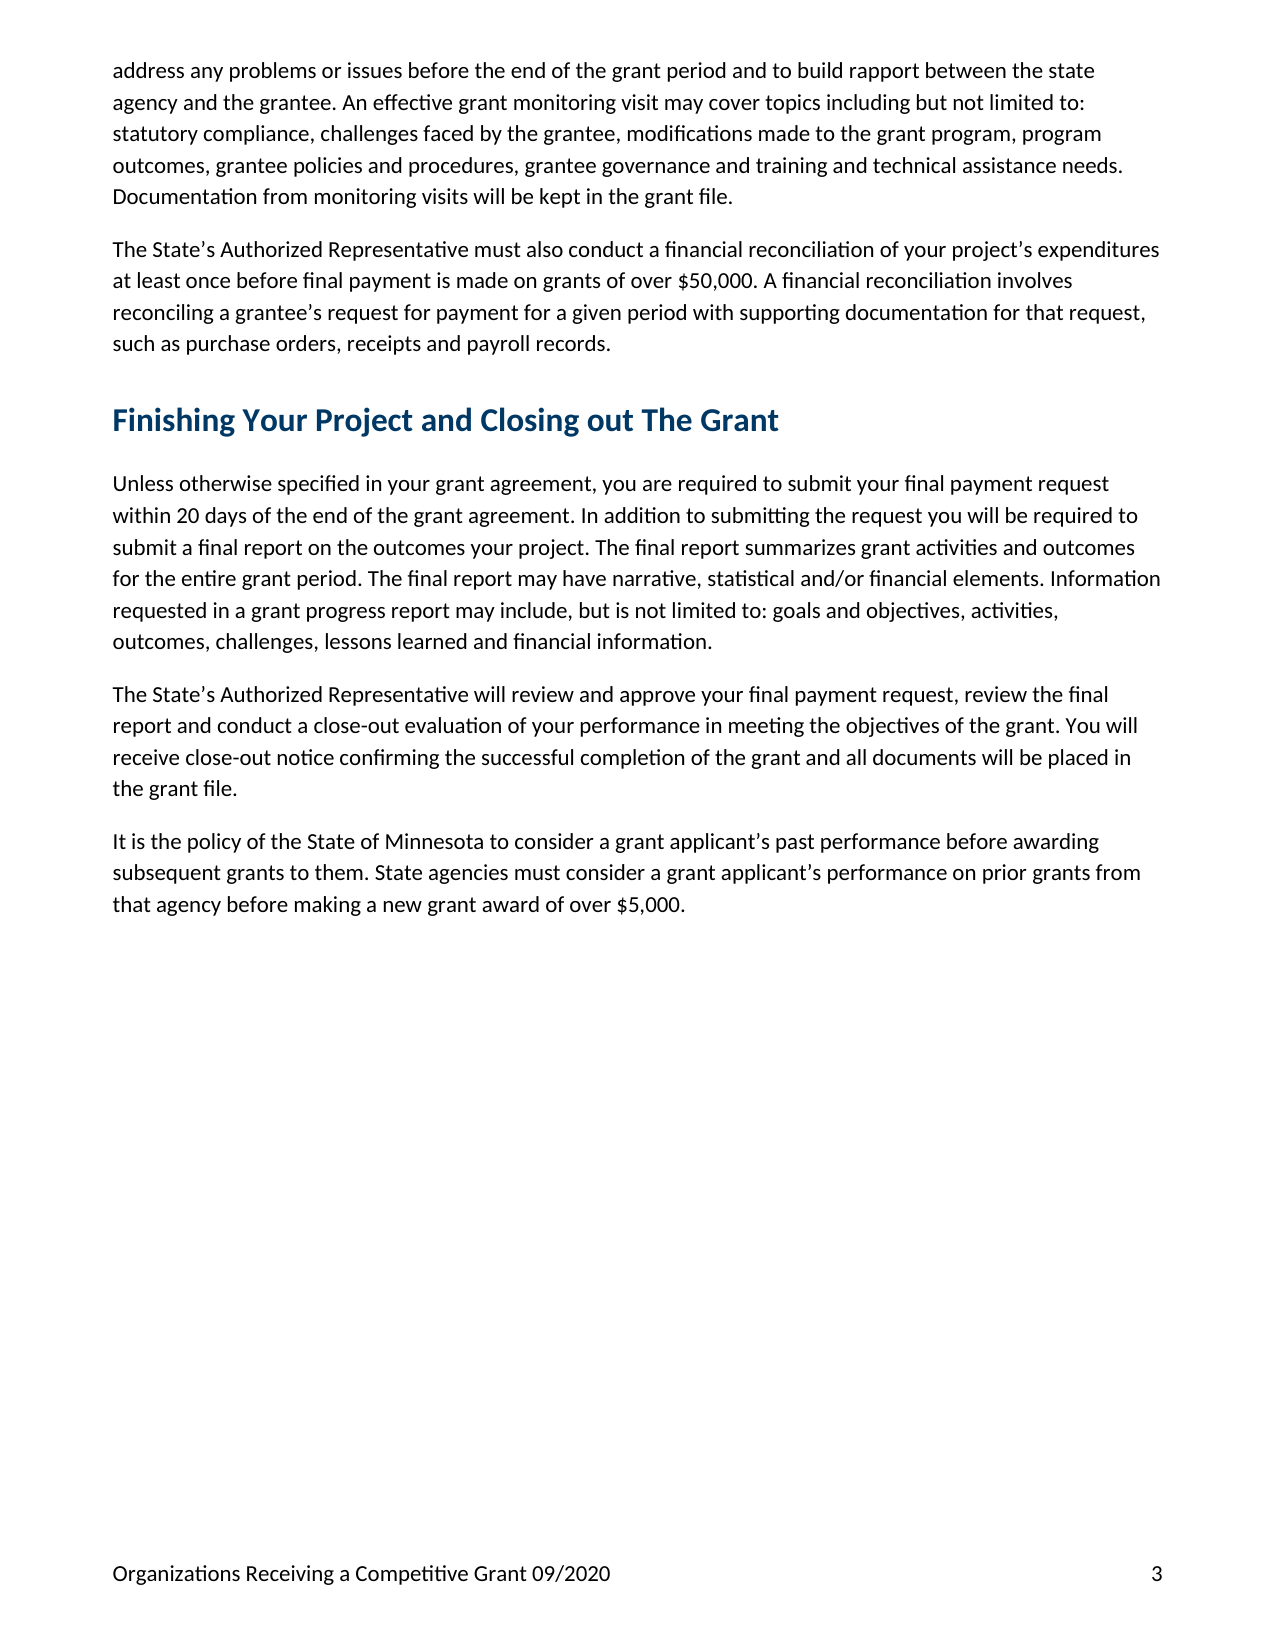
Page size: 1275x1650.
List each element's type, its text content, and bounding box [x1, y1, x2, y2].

text Unless otherwise specified in your grant agreement, you are required to submit your final payment request within 20 days of the end of the grant agreement. In addition to submitting the request you will be required to submit a final report on the outcomes your project. The final report summarizes grant activities and outcomes for the entire grant period. The final report may have narrative, statistical and/or financial elements. Information requested in a grant progress report may include, but is not limited to: goals and objectives, activities, outcomes, challenges, lessons learned and financial information. [112, 469, 1162, 655]
text It is the policy of the State of Minnesota to consider a grant applicant’s past performance before awarding subsequent grants to them. State agencies must consider a grant applicant’s performance on prior grants from that agency before making a new grant award of over $5,000. [112, 827, 1162, 918]
subtitle Finishing Your Project and Closing out The Grant [112, 399, 1162, 439]
text The State’s Authorized Representative must also conduct a financial reconciliation of your project’s expenditures at least once before final payment is made on grants of over $50,000. A financial reconciliation involves reconciling a grantee’s request for payment for a given period with supporting documentation for that request, such as purchase orders, receipts and payroll records. [112, 235, 1162, 358]
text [112, 56, 1162, 211]
text The State’s Authorized Representative will review and approve your final payment request, review the final report and conduct a close-out evaluation of your performance in meeting the objectives of the grant. You will receive close-out notice confirming the successful completion of the grant and all documents will be placed in the grant file. [112, 680, 1162, 802]
